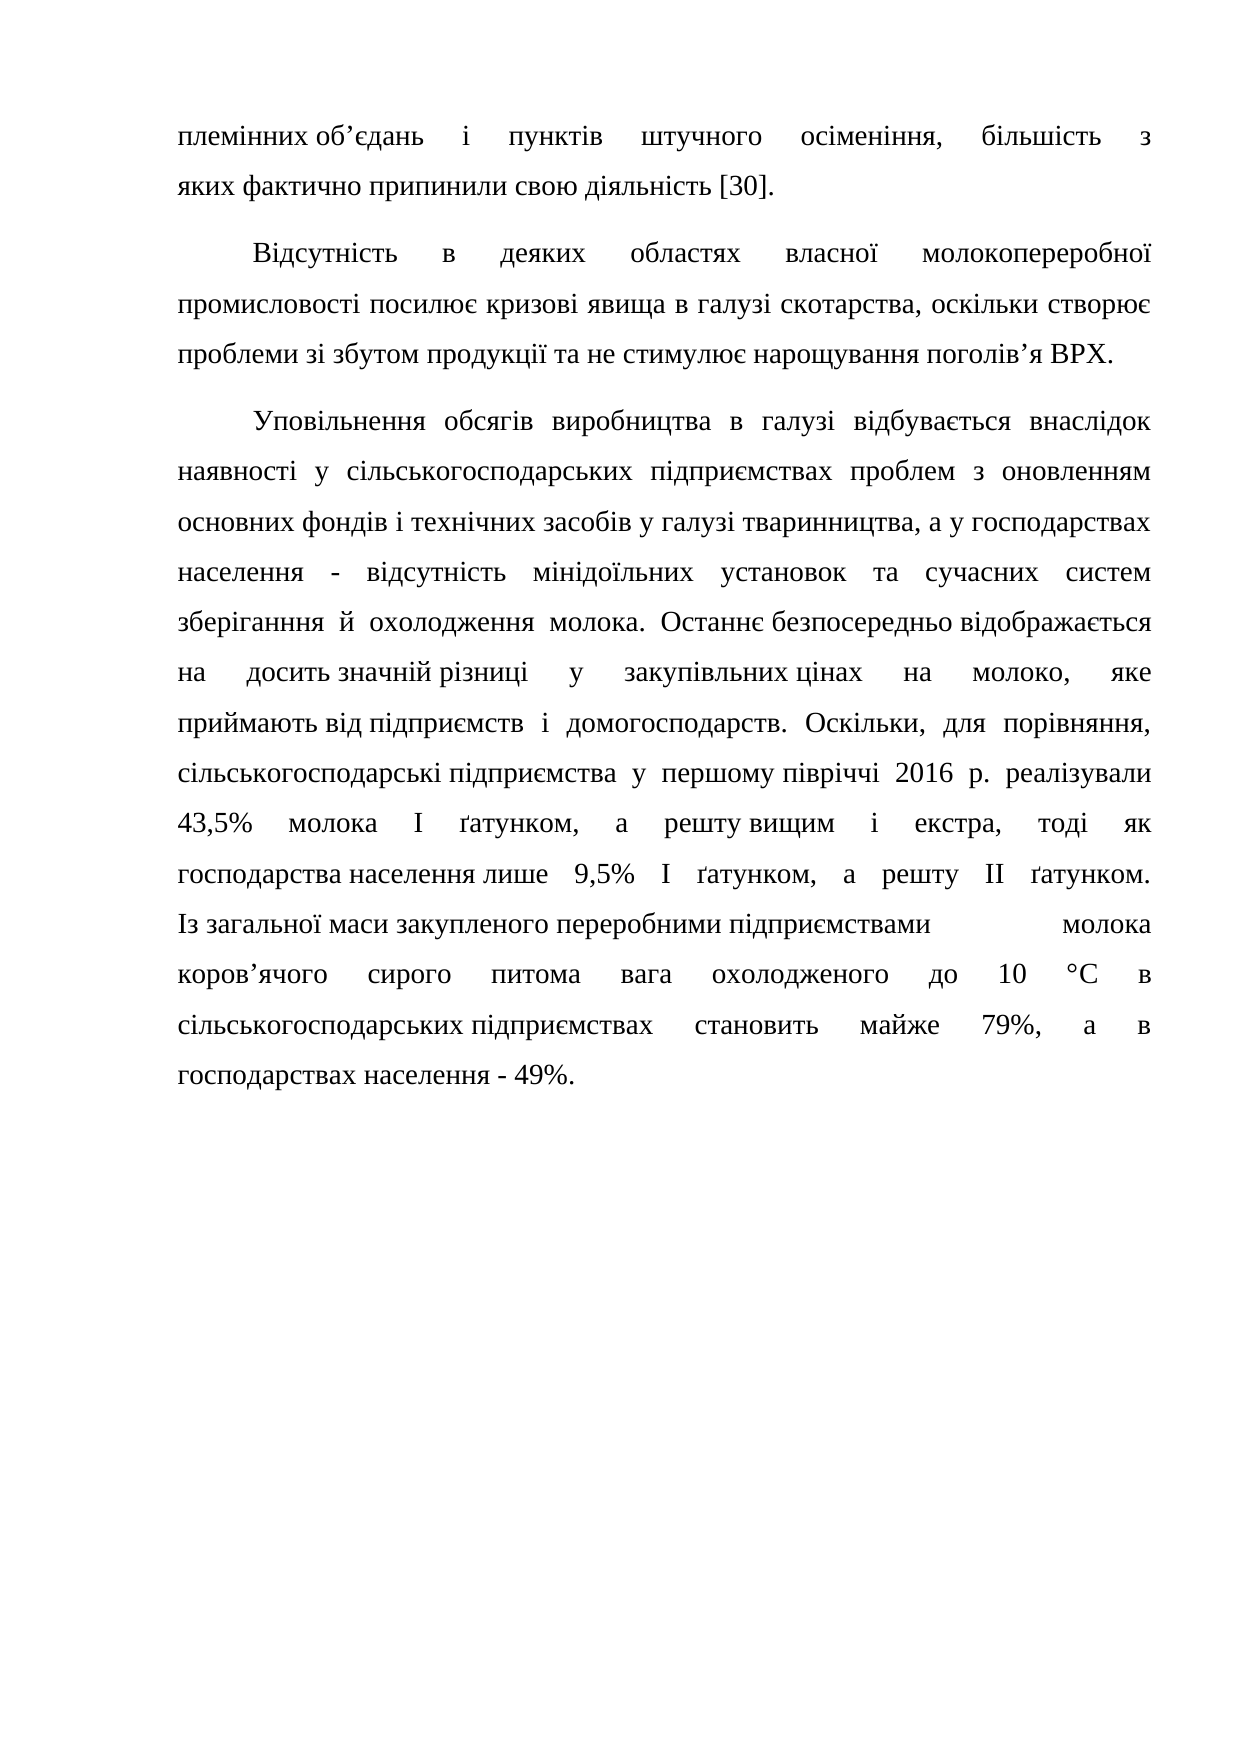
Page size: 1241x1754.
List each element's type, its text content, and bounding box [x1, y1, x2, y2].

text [177, 118, 1152, 202]
text Уповільнення обсягів виробництва в галузі відбувається внаслідок наявності у сільськогосподарських підприємствах проблем з оновленням основних фондів і технічних засобів у галузі тваринництва, а у господарствах населення - відсутність мінідоїльних установок та сучасних систем зберіганння й охолодження молока. Останнє безпосередньо відображається на досить значній різниці у закупівльних цінах на молоко, яке приймають від підприємств і домогосподарств. Оскільки, для порівняння, сільськогосподарські підприємства у першому півріччі 2016 р. реалізували 43,5% молока І ґатунком, а решту вищим і екстра, тоді як господарства населення лише 9,5% І ґатунком, а решту ІІ ґатунком. Із загальної маси закупленого переробними підприємствами молока коров’ячого сирого питома вага охолодженого до 10 °C в сільськогосподарських підприємствах становить майже 79%, а в господарствах населення - 49%. [177, 403, 1152, 1091]
text Відсутність в деяких областях власної молокопереробної промисловості посилює кризові явища в галузі скотарства, оскільки створює проблеми зі збутом продукції та не стимулює нарощування поголів’я ВРХ. [177, 235, 1152, 369]
